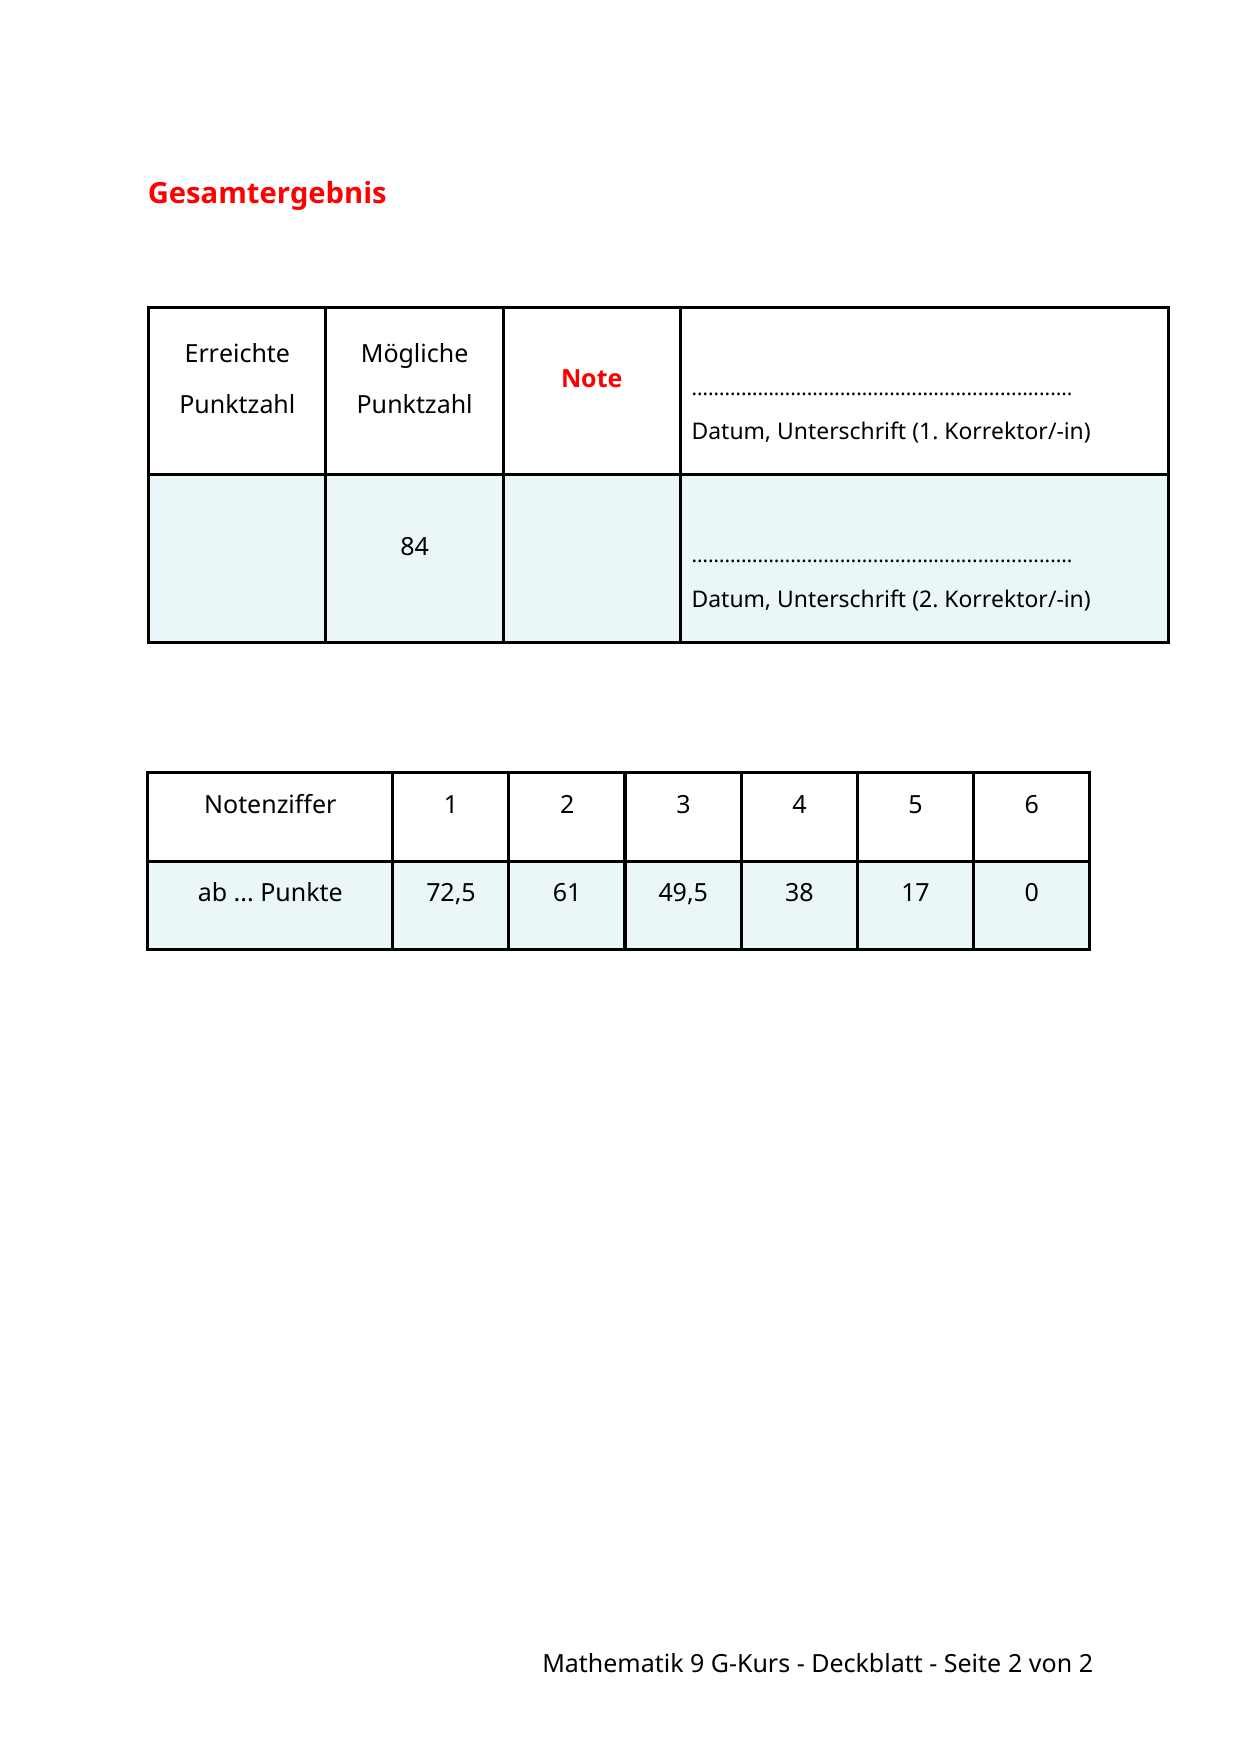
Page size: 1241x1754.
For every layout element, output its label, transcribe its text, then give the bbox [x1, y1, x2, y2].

table_header 1 [394, 774, 507, 859]
subtitle Gesamtergebnis [148, 173, 1093, 212]
table_cell 72,5 [394, 863, 507, 948]
table_header Note [505, 309, 679, 473]
table_header Erreichte Punktzahl [150, 309, 324, 473]
table_header 3 [627, 774, 740, 859]
table_cell 61 [510, 863, 623, 948]
table_cell 49,5 [627, 863, 740, 948]
table_cell 38 [743, 863, 856, 948]
table_header 6 [975, 774, 1088, 859]
table_header 4 [743, 774, 856, 859]
table_cell [505, 476, 679, 641]
table_cell ab ... Punkte [149, 863, 391, 948]
table_cell 84 [327, 476, 502, 641]
table_header 5 [859, 774, 972, 859]
table_header Notenziffer [149, 774, 391, 859]
table_header …………………………………..……...................... Datum, Unterschrift (1. Korrektor/-in) [682, 309, 1167, 473]
table_cell …………………………………..……...................... Datum, Unterschrift (2. Korrektor/-in) [682, 476, 1167, 641]
table_header Mögliche Punktzahl [327, 309, 502, 473]
table_cell 0 [975, 863, 1088, 948]
table_cell 17 [859, 863, 972, 948]
table_header 2 [510, 774, 623, 859]
table_cell [150, 476, 324, 641]
